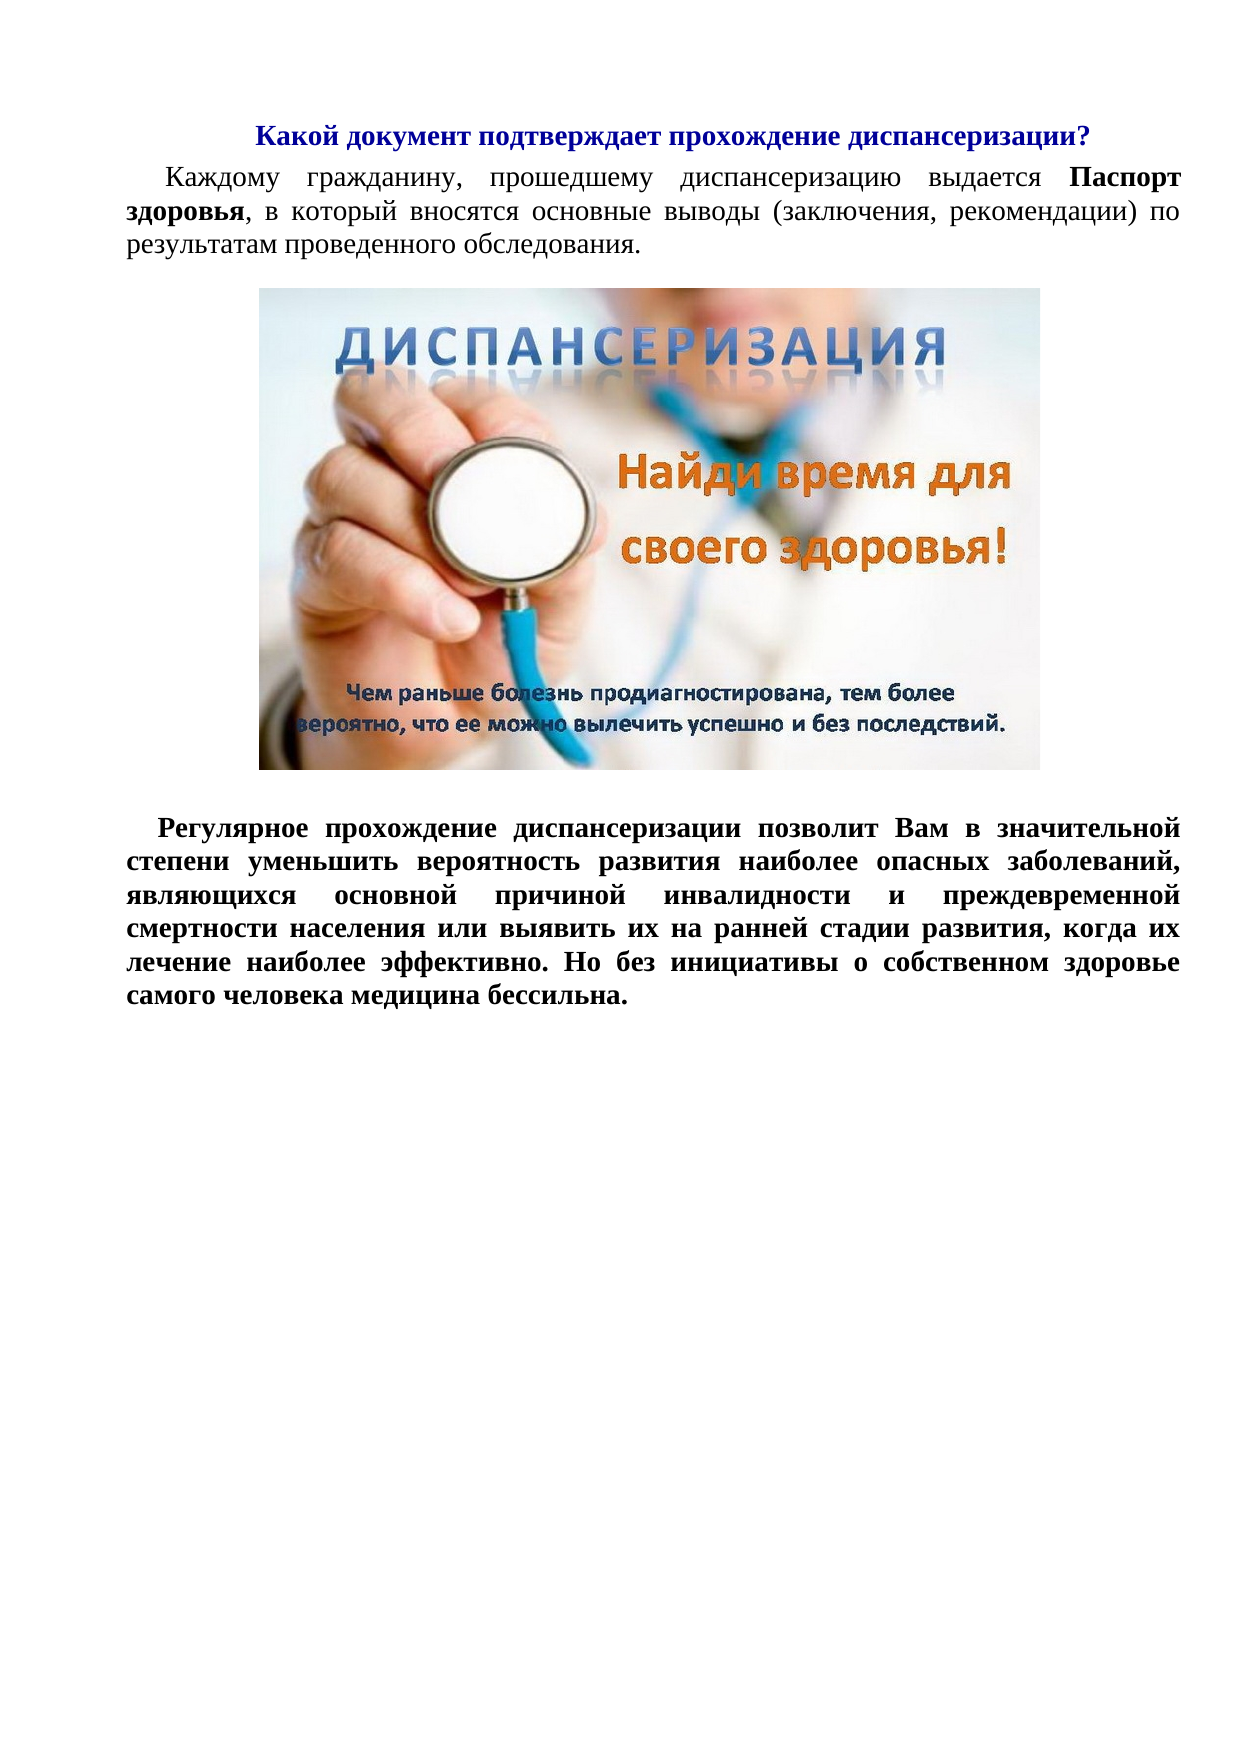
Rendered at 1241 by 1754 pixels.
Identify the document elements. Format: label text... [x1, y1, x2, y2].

text Какой документ подтверждает прохождение диспансеризации? [126, 118, 1181, 152]
text Регулярное прохождение диспансеризации позволит Вам в значительной степени уменьшить вероятность развития наиболее опасных заболеваний, являющихся основной причиной инвалидности и преждевременной смертности населения или выявить их на ранней стадии развития, когда их лечение наиболее эффективно. Но без инициативы о собственном здоровье самого человека медицина бессильна. [126, 810, 1181, 1011]
text Каждому гражданину, прошедшему диспансеризацию выдается Паспорт здоровья, в который вносятся основные выводы (заключения, рекомендации) по результатам проведенного обследования. [126, 159, 1181, 260]
picture [259, 288, 1041, 770]
